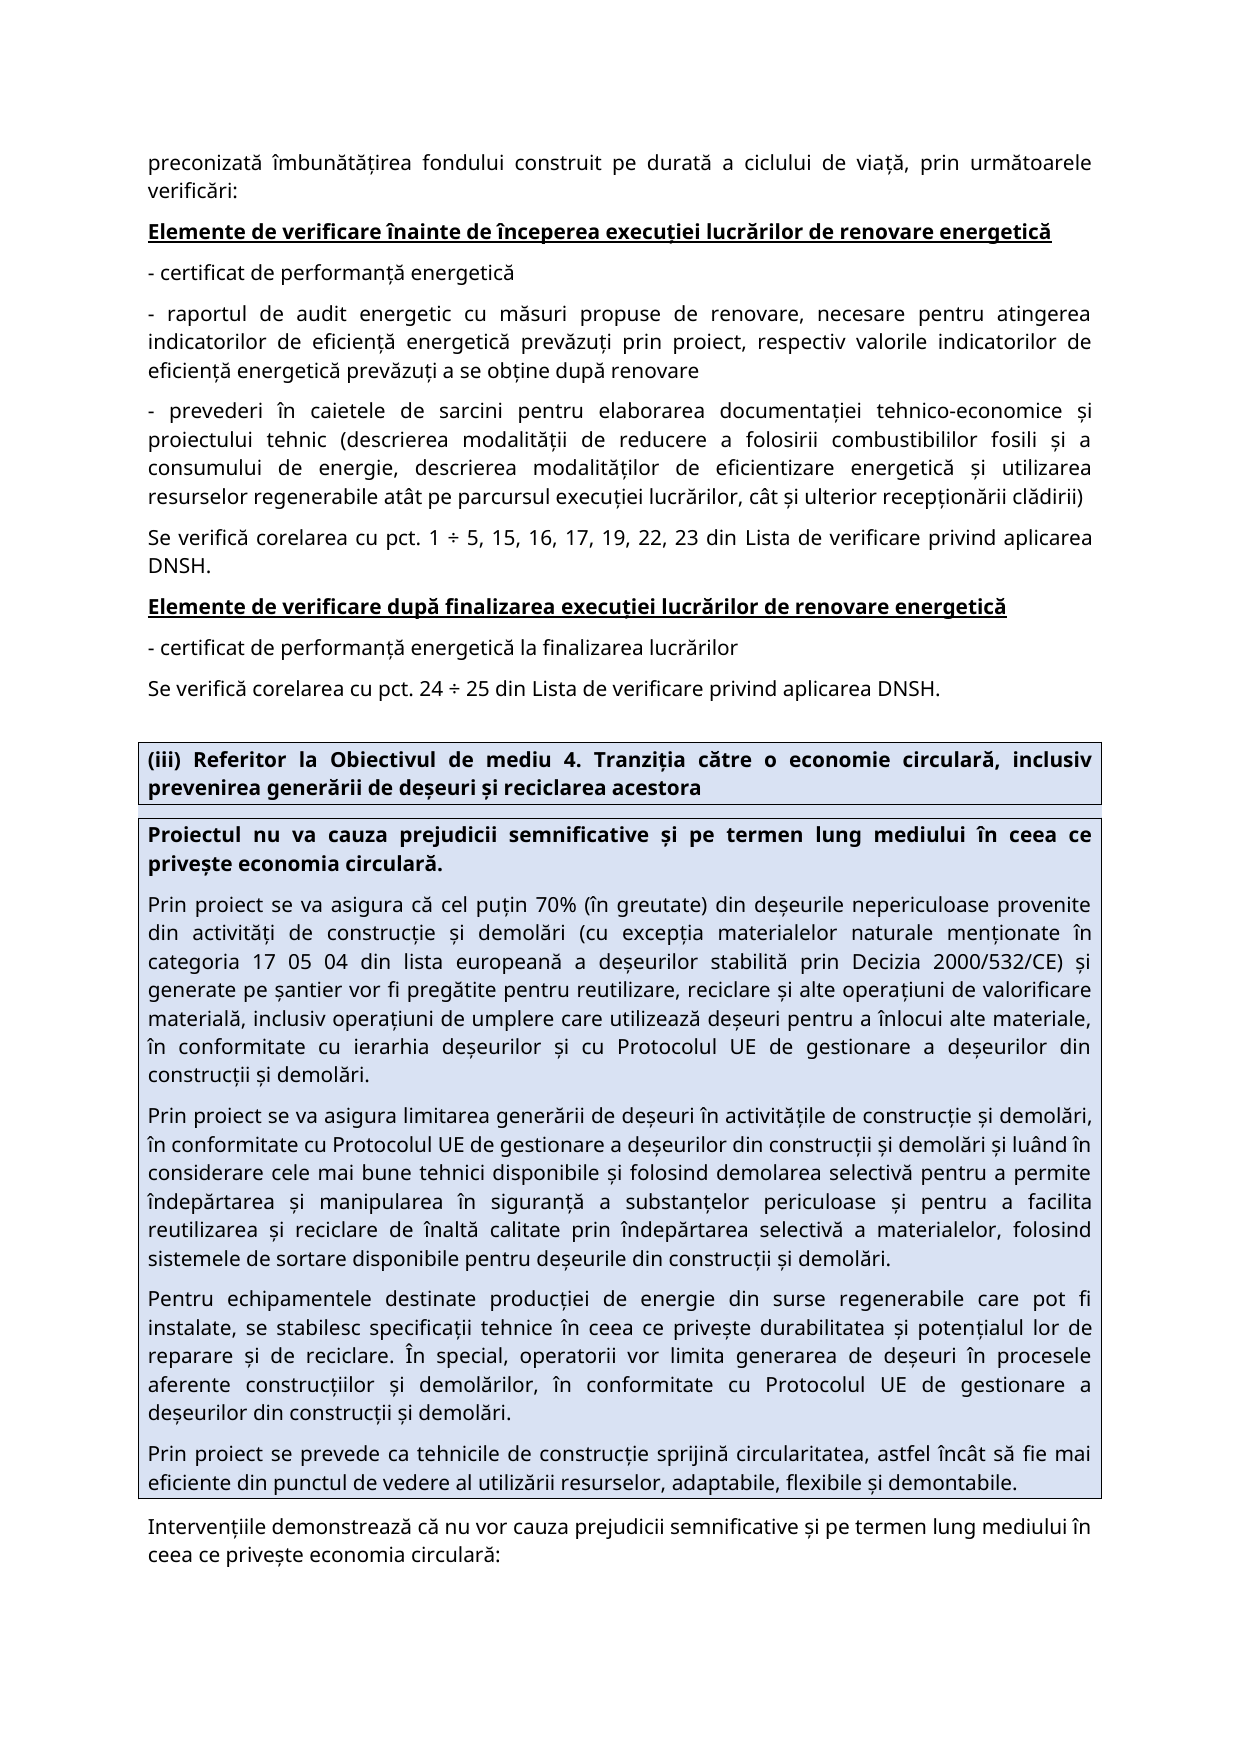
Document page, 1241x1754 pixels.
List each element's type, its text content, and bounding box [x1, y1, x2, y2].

text - certificat de performanță energetică la finalizarea lucrărilor [148, 633, 1093, 662]
text Pentru echipamentele destinate producției de energie din surse regenerabile care pot fi instalate, se stabilesc specificații tehnice în ceea ce privește durabilitatea și potențialul lor de reparare și de reciclare. În special, operatorii vor limita generarea de deșeuri în procesele aferente construcțiilor și demolărilor, în conformitate cu Protocolul UE de gestionare a deșeurilor din construcții și demolări. [139, 1281, 1101, 1427]
text Intervențiile demonstrează că nu vor cauza prejudicii semnificative și pe termen lung mediului în ceea ce privește economia circulară: [148, 1512, 1093, 1569]
text Prin proiect se va asigura că cel puțin 70% (în greutate) din deșeurile nepericuloase provenite din activități de construcție și demolări (cu excepția materialelor naturale menționate în categoria 17 05 04 din lista europeană a deșeurilor stabilită prin Decizia 2000/532/CE) și generate pe șantier vor fi pregătite pentru reutilizare, reciclare și alte operațiuni de valorificare materială, inclusiv operațiuni de umplere care utilizează deșeuri pentru a înlocui alte materiale, în conformitate cu ierarhia deșeurilor și cu Protocolul UE de gestionare a deșeurilor din construcții și demolări. [139, 887, 1101, 1089]
text Se verifică corelarea cu pct. 24 ÷ 25 din Lista de verificare privind aplicarea DNSH. [148, 674, 1093, 703]
text - prevederi în caietele de sarcini pentru elaborarea documentației tehnico-economice și proiectului tehnic (descrierea modalității de reducere a folosirii combustibililor fosili și a consumului de energie, descrierea modalităților de eficientizare energetică și utilizarea resurselor regenerabile atât pe parcursul execuției lucrărilor, cât și ulterior recepționării clădirii) [148, 397, 1093, 510]
text Se verifică corelarea cu pct. 1 ÷ 5, 15, 16, 17, 19, 22, 23 din Lista de verificare privind aplicarea DNSH. [148, 523, 1093, 580]
text Prin proiect se prevede ca tehnicile de construcție sprijină circularitatea, astfel încât să fie mai eficiente din punctul de vedere al utilizării resurselor, adaptabile, flexibile și demontabile. [139, 1436, 1101, 1498]
text - raportul de audit energetic cu măsuri propuse de renovare, necesare pentru atingerea indicatorilor de eficiență energetică prevăzuți prin proiect, respectiv valorile indicatorilor de eficiență energetică prevăzuți a se obține după renovare [148, 299, 1093, 384]
text Elemente de verificare înainte de începerea execuției lucrărilor de renovare energetică [148, 217, 1093, 245]
text (iii) Referitor la Obiectivul de mediu 4. Tranziția către o economie circulară, inclusiv prevenirea generării de deșeuri și reciclarea acestora [139, 743, 1101, 804]
text - certificat de performanță energetică [148, 258, 1093, 286]
text Elemente de verificare după finalizarea execuției lucrărilor de renovare energetică [148, 592, 1093, 621]
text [148, 148, 1093, 204]
text Prin proiect se va asigura limitarea generării de deșeuri în activitățile de construcție și demolări, în conformitate cu Protocolul UE de gestionare a deșeurilor din construcții și demolări și luând în considerare cele mai bune tehnici disponibile și folosind demolarea selectivă pentru a permite îndepărtarea și manipularea în siguranță a substanțelor periculoase și pentru a facilita reutilizarea și reciclare de înaltă calitate prin îndepărtarea selectivă a materialelor, folosind sistemele de sortare disponibile pentru deșeurile din construcții și demolări. [139, 1098, 1101, 1272]
text Proiectul nu va cauza prejudicii semnificative și pe termen lung mediului în ceea ce privește economia circulară. [139, 819, 1101, 877]
